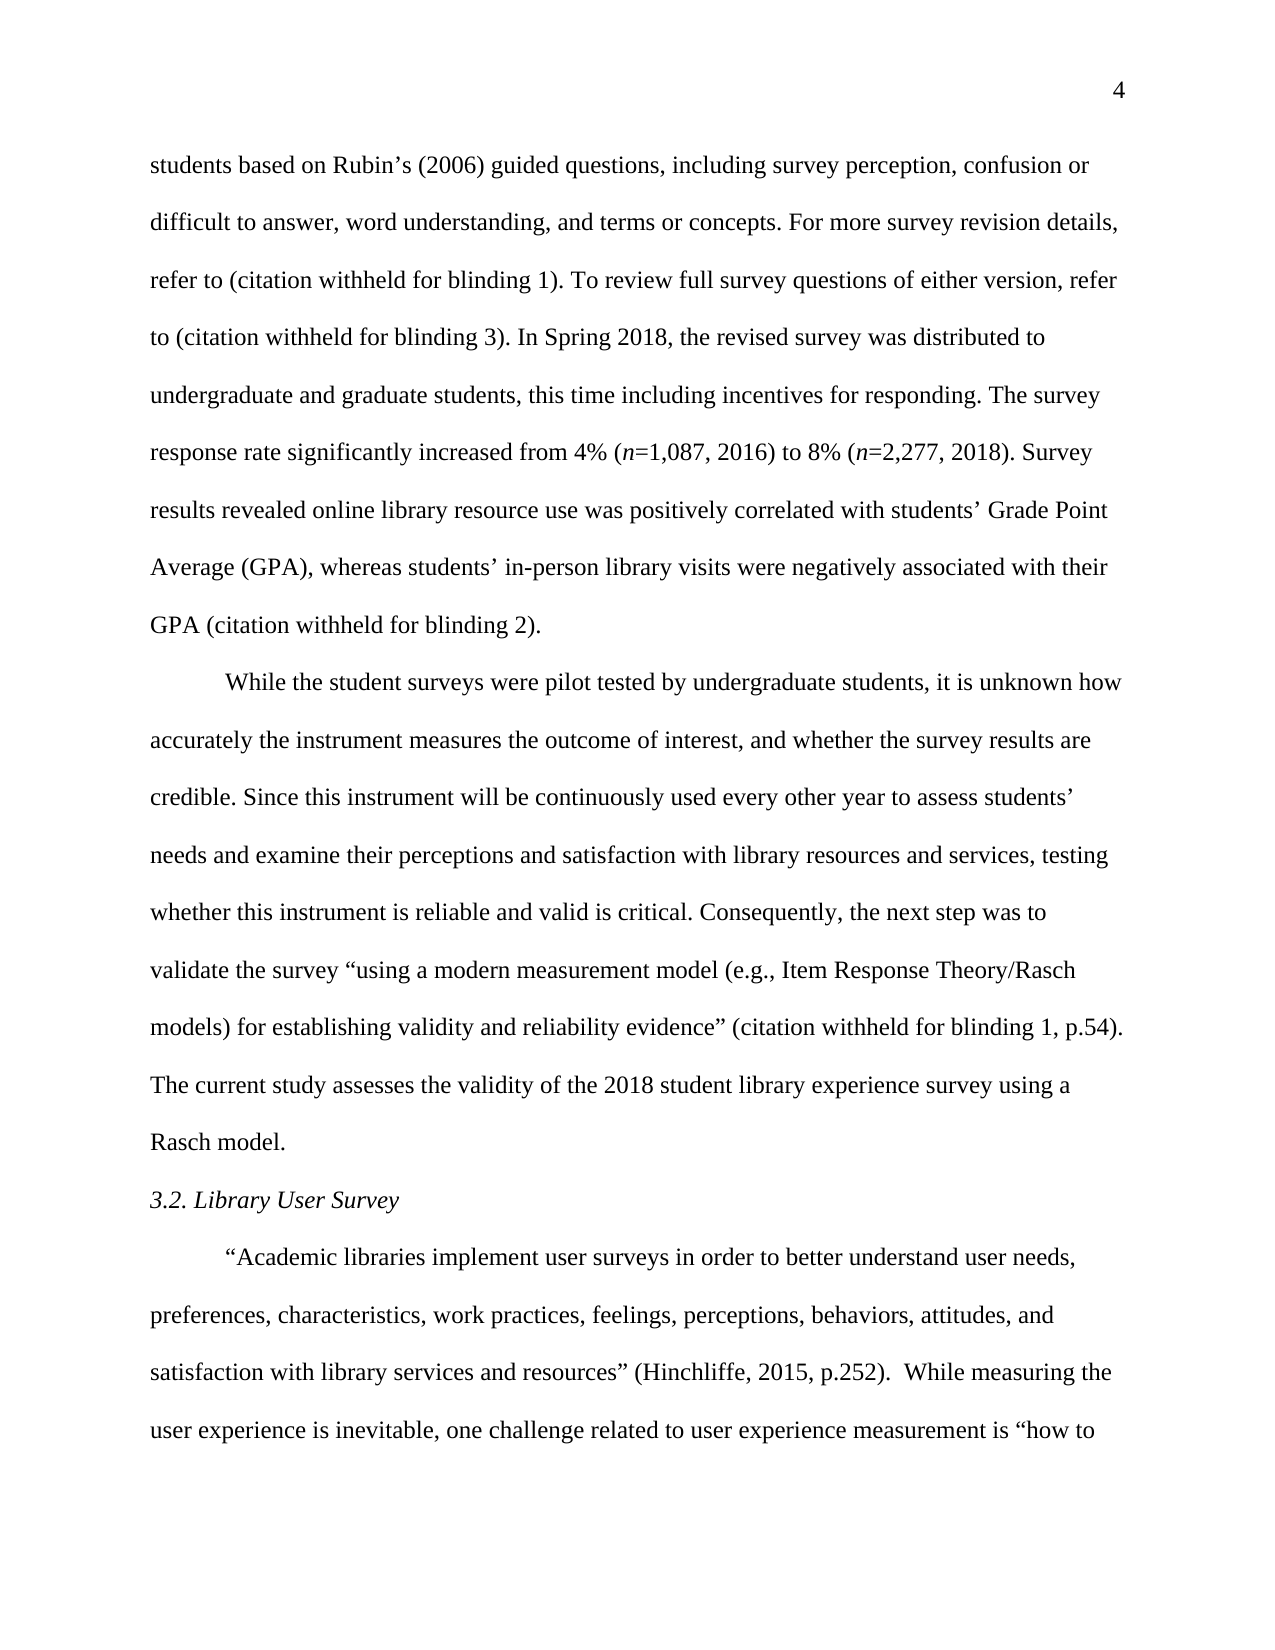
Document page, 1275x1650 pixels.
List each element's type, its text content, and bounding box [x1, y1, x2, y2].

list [150, 150, 1125, 639]
list 3.2. Library User Survey [150, 1185, 1125, 1214]
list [150, 1242, 1125, 1444]
list While the student surveys were pilot tested by undergraduate students, it is unknown how accurately the instrument measures the outcome of interest, and whether the survey results are credible. Since this instrument will be continuously used every other year to assess students’ needs and examine their perceptions and satisfaction with library resources and services, testing whether this instrument is reliable and valid is critical. Consequently, the next step was to validate the survey “using a modern measurement model (e.g., Item Response Theory/Rasch models) for establishing validity and reliability evidence” (citation withheld for blinding 1, p.54). The current study assesses the validity of the 2018 student library experience survey using a Rasch model. [150, 667, 1125, 1156]
